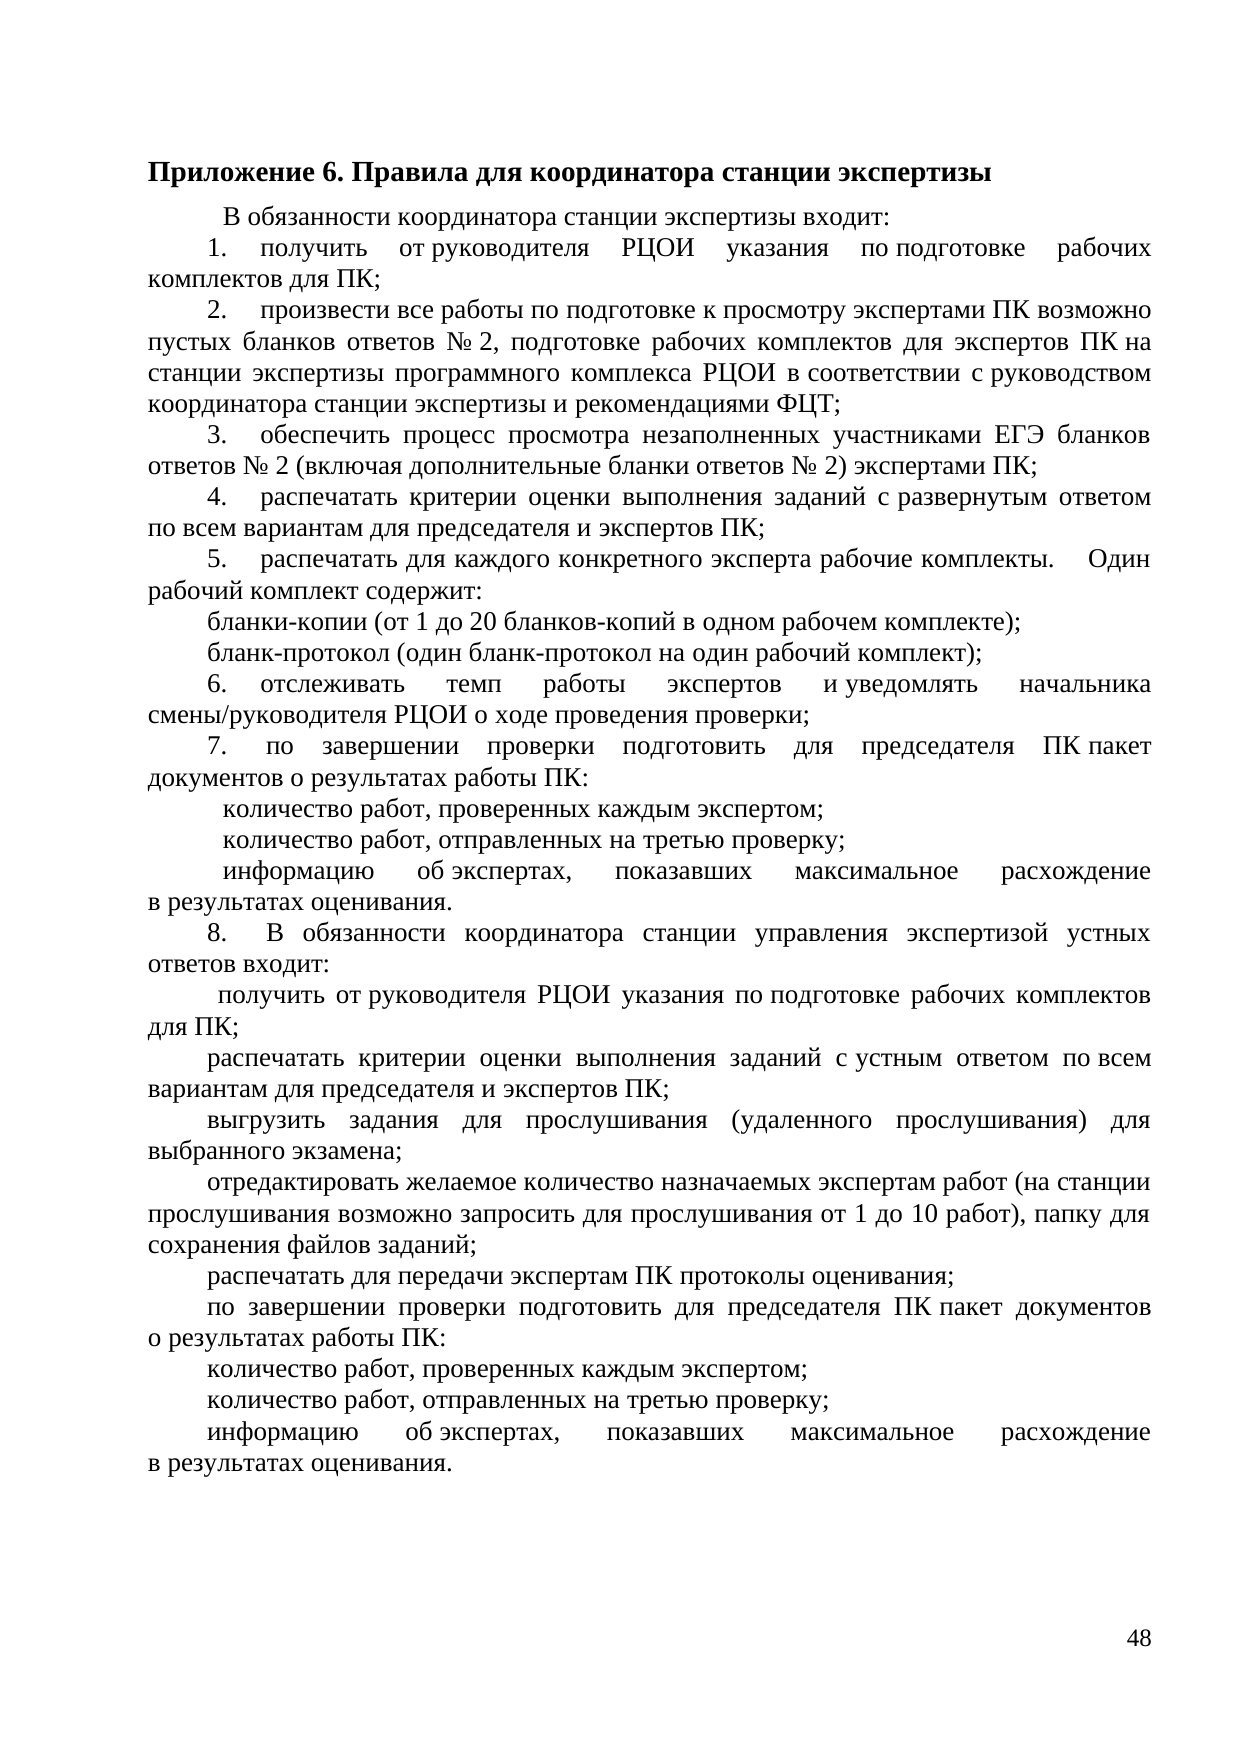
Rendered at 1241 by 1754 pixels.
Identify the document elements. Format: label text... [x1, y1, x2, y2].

text бланк-протокол (один бланк-протокол на один рабочий комплект); [148, 636, 1152, 667]
list обеспечить процесс просмотра незаполненных участниками ЕГЭ бланков ответов № 2 (включая дополнительные бланки ответов № 2) экспертами ПК; [148, 418, 1152, 480]
text по завершении проверки подготовить для председателя ПК пакет документов о результатах работы ПК: [148, 1290, 1152, 1352]
text информацию об экспертах, показавших максимальное расхождение в результатах оценивания. [148, 1415, 1152, 1477]
text информацию об экспертах, показавших максимальное расхождение в результатах оценивания. [148, 854, 1152, 916]
text В обязанности координатора станции экспертизы входит: [148, 200, 1152, 231]
list отслеживать темп работы экспертов и уведомлять начальника смены/руководителя РЦОИ о ходе проведения проверки; [148, 667, 1152, 729]
text количество работ, отправленных на третью проверку; [148, 823, 1152, 854]
list распечатать для каждого конкретного эксперта рабочие комплекты. Один рабочий комплект содержит: [148, 543, 1152, 605]
text количество работ, отправленных на третью проверку; [148, 1383, 1152, 1415]
subtitle Приложение 6. Правила для координатора станции экспертизы [148, 154, 1152, 187]
text количество работ, проверенных каждым экспертом; [148, 792, 1152, 823]
list по завершении проверки подготовить для председателя ПК пакет документов о результатах работы ПК: [148, 729, 1152, 792]
list произвести все работы по подготовке к просмотру экспертами ПК возможно пустых бланков ответов № 2, подготовке рабочих комплектов для экспертов ПК на станции экспертизы программного комплекса РЦОИ в соответствии с руководством координатора станции экспертизы и рекомендациями ФЦТ; [148, 293, 1152, 418]
list распечатать критерии оценки выполнения заданий с развернутым ответом по всем вариантам для председателя и экспертов ПК; [148, 480, 1152, 543]
list В обязанности координатора станции управления экспертизой устных ответов входит: [148, 916, 1152, 979]
text распечатать критерии оценки выполнения заданий с устным ответом по всем вариантам для председателя и экспертов ПК; [148, 1041, 1152, 1103]
text распечатать для передачи экспертам ПК протоколы оценивания; [148, 1259, 1152, 1290]
text отредактировать желаемое количество назначаемых экспертам работ (на станции прослушивания возможно запросить для прослушивания от 1 до 10 работ), папку для сохранения файлов заданий; [148, 1166, 1152, 1259]
text количество работ, проверенных каждым экспертом; [148, 1352, 1152, 1383]
text получить от руководителя РЦОИ указания по подготовке рабочих комплектов для ПК; [148, 979, 1152, 1041]
text бланки-копии (от 1 до 20 бланков-копий в одном рабочем комплекте); [148, 605, 1152, 636]
list получить от руководителя РЦОИ указания по подготовке рабочих комплектов для ПК; [148, 231, 1152, 293]
text выгрузить задания для прослушивания (удаленного прослушивания) для выбранного экзамена; [148, 1103, 1152, 1166]
